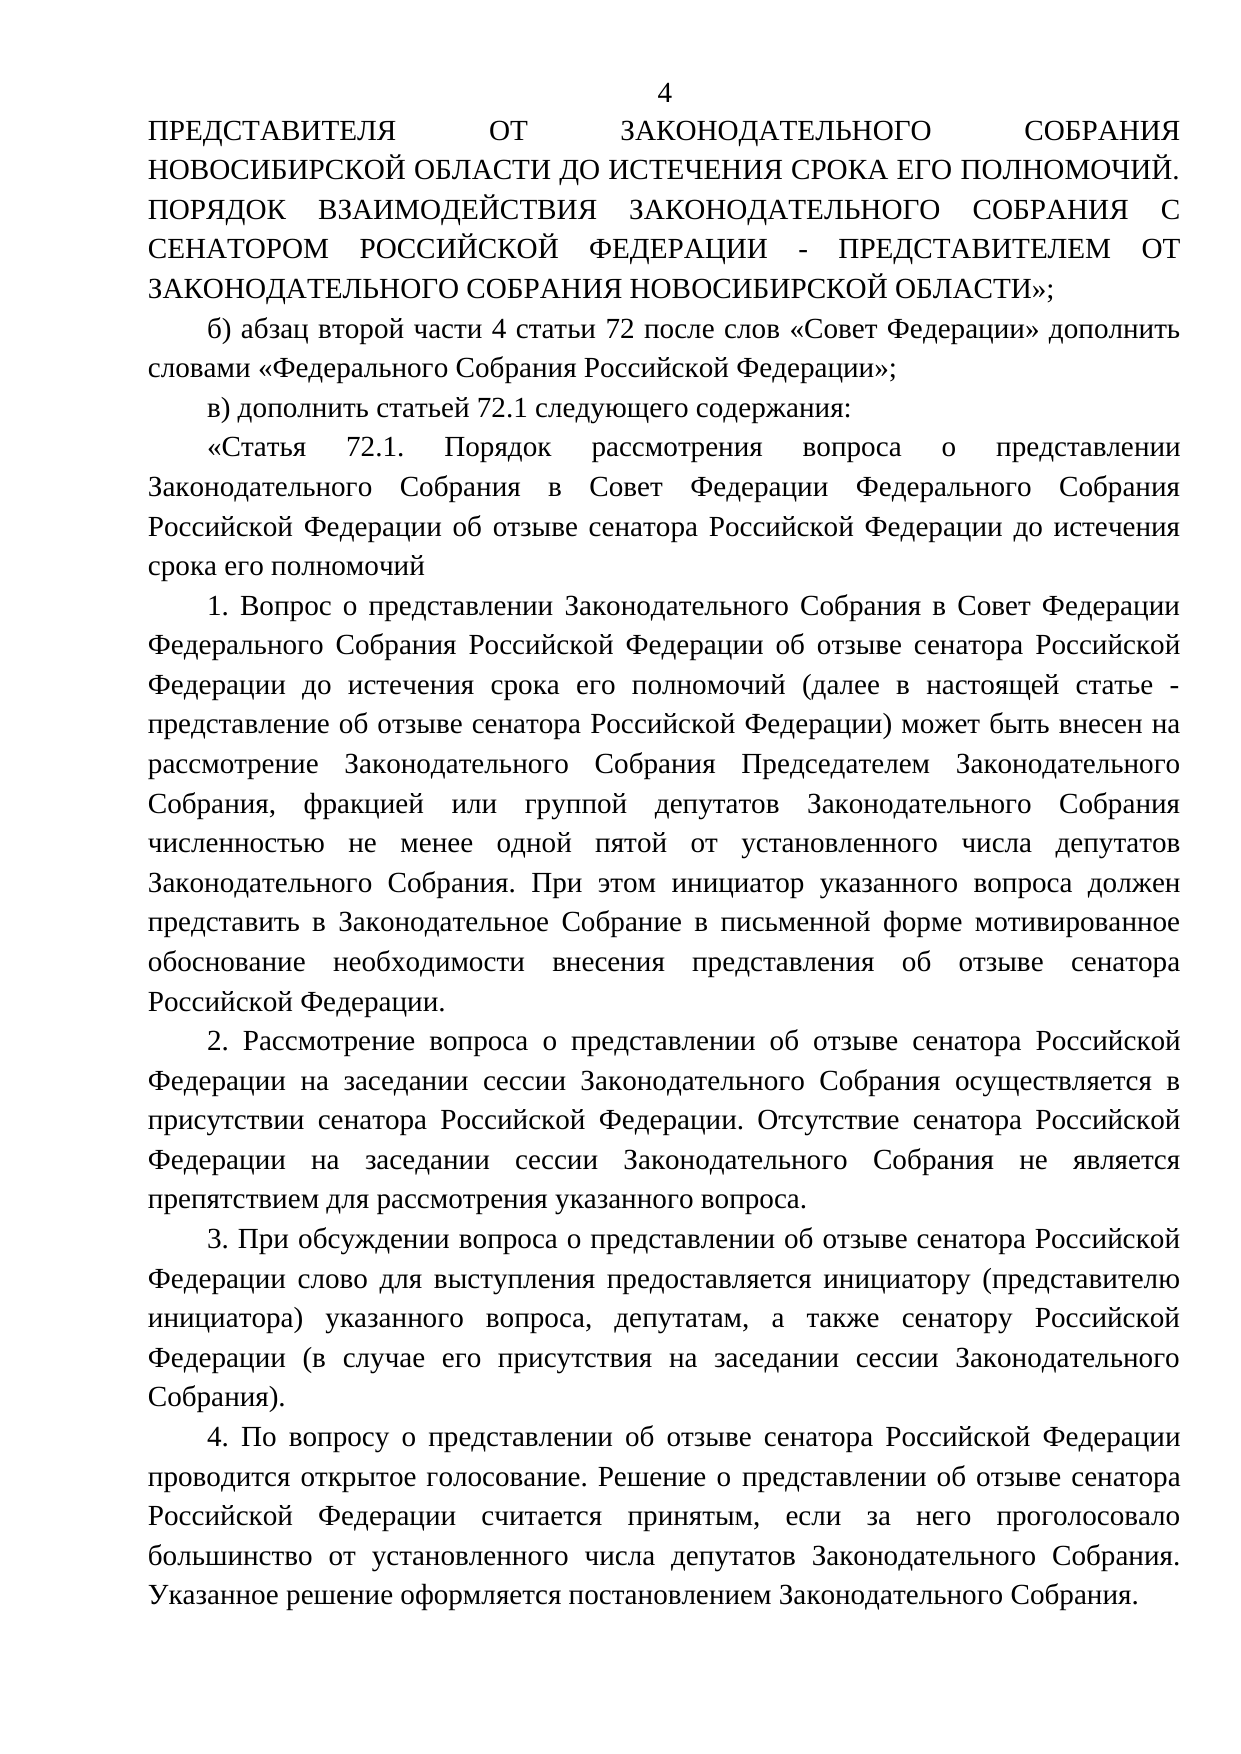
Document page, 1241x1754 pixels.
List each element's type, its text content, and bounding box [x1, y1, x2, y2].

text в) дополнить статьей 72.1 следующего содержания: [148, 386, 1181, 425]
text 2. Рассмотрение вопроса о представлении об отзыве сенатора Российской Федерации на заседании сессии Законодательного Собрания осуществляется в присутствии сенатора Российской Федерации. Отсутствие сенатора Российской Федерации на заседании сессии Законодательного Собрания не является препятствием для рассмотрения указанного вопроса. [148, 1019, 1181, 1217]
text 1. Вопрос о представлении Законодательного Собрания в Совет Федерации Федерального Собрания Российской Федерации об отзыве сенатора Российской Федерации до истечения срока его полномочий (далее в настоящей статье - представление об отзыве сенатора Российской Федерации) может быть внесен на рассмотрение Законодательного Собрания Председателем Законодательного Собрания, фракцией или группой депутатов Законодательного Собрания численностью не менее одной пятой от установленного числа депутатов Законодательного Собрания. При этом инициатор указанного вопроса должен представить в Законодательное Собрание в письменной форме мотивированное обоснование необходимости внесения представления об отзыве сенатора Российской Федерации. [148, 583, 1181, 1019]
text б) абзац второй части 4 статьи 72 после слов «Совет Федерации» дополнить словами «Федерального Собрания Российской Федерации»; [148, 306, 1181, 386]
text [148, 108, 1181, 306]
text «Статья 72.1. Порядок рассмотрения вопроса о представлении Законодательного Собрания в Совет Федерации Федерального Собрания Российской Федерации об отзыве сенатора Российской Федерации до истечения срока его полномочий [148, 425, 1181, 583]
text 3. При обсуждении вопроса о представлении об отзыве сенатора Российской Федерации слово для выступления предоставляется инициатору (представителю инициатора) указанного вопроса, депутатам, а также сенатору Российской Федерации (в случае его присутствия на заседании сессии Законодательного Собрания). [148, 1217, 1181, 1415]
text 4. По вопросу о представлении об отзыве сенатора Российской Федерации проводится открытое голосование. Решение о представлении об отзыве сенатора Российской Федерации считается принятым, если за него проголосовало большинство от установленного числа депутатов Законодательного Собрания. Указанное решение оформляется постановлением Законодательного Собрания. [148, 1415, 1181, 1613]
